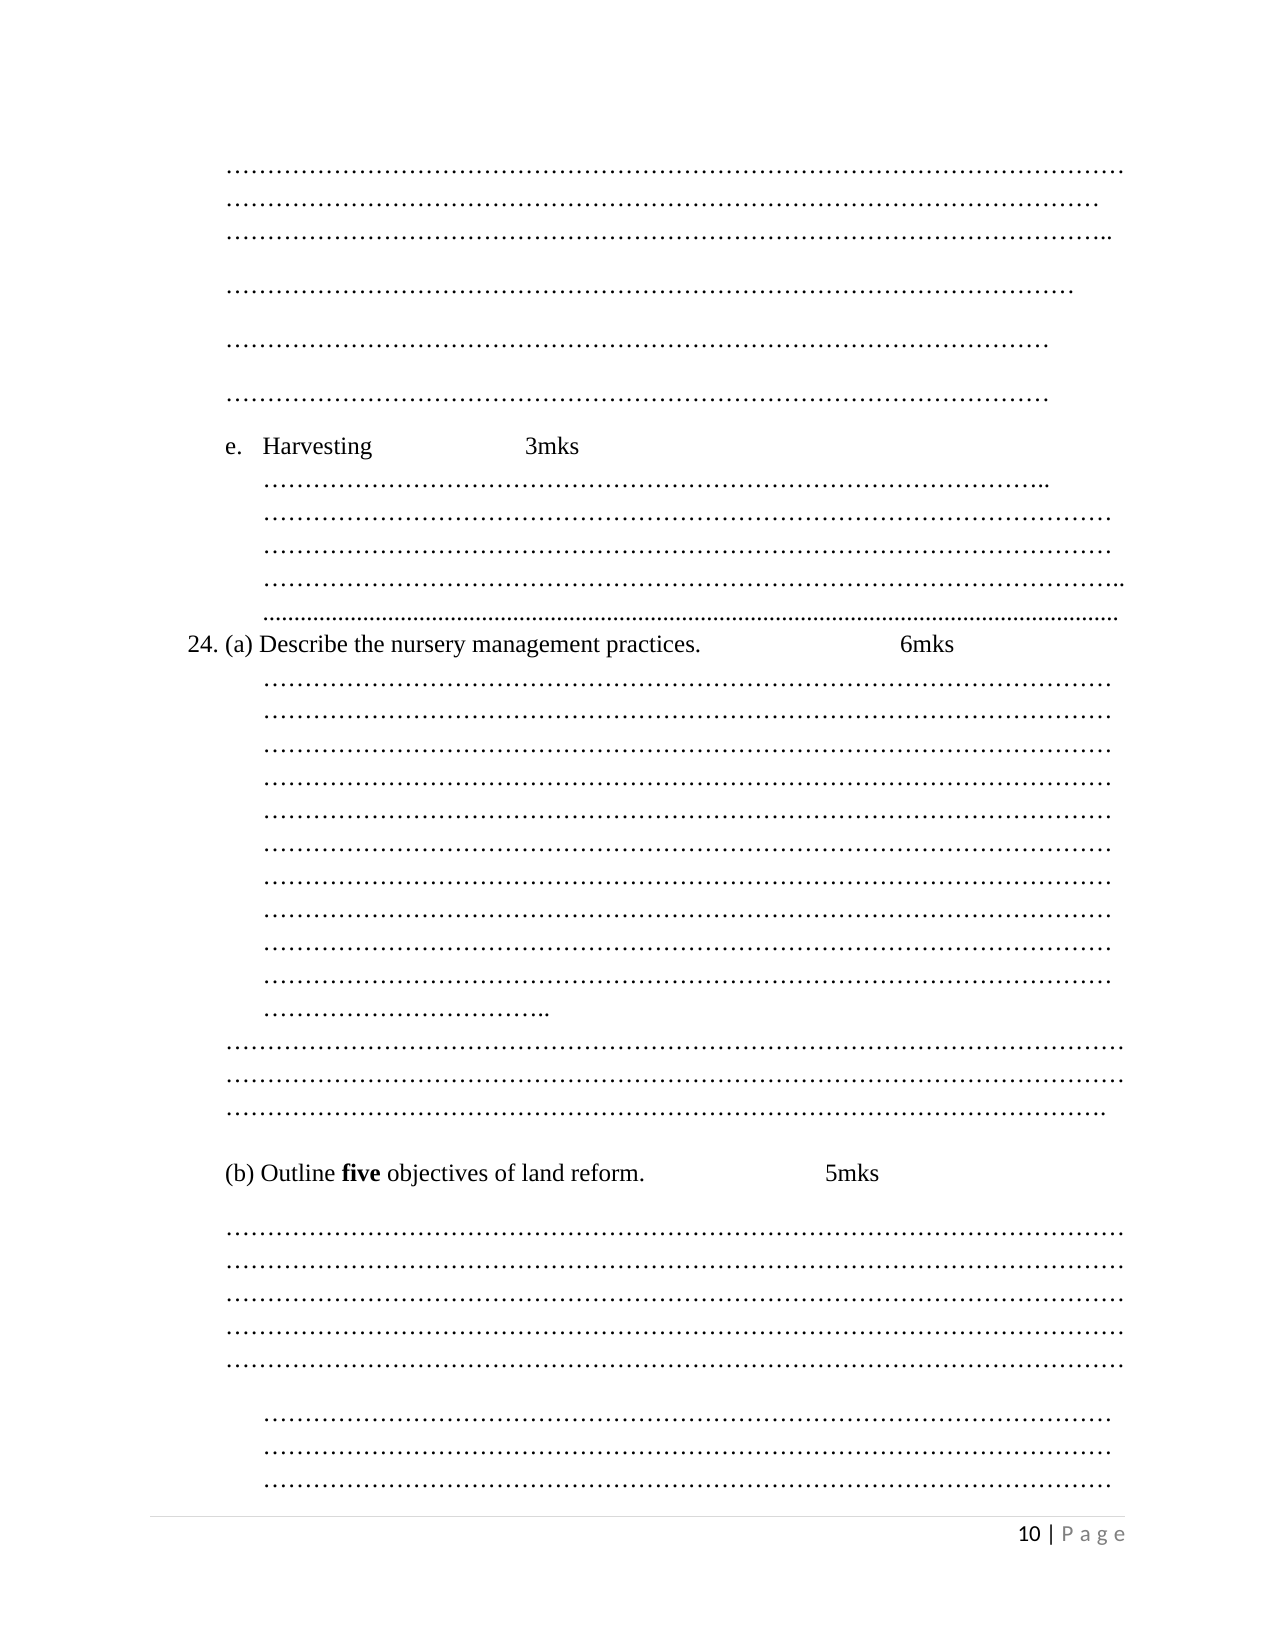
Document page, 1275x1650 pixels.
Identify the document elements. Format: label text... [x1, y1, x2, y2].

list (b) Outline five objectives of land reform. 5mks [225, 1158, 1125, 1187]
list (a) Describe the nursery management practices. 6mks [187, 629, 1125, 658]
list ……………………………………………………………………………………………………………………………………………………………………………………………………………………………………………………………………………………………. [225, 1026, 1125, 1121]
list ………………………………………………………………………………………………………………………………………………………………………………………………………………………………………………………………………………........................................................................................................................................... [262, 497, 1125, 625]
list …………………………………………………………………………………………….. [225, 216, 1125, 245]
text ……………………………………………………………………………………… [150, 378, 1125, 406]
list ………………………………………………………………………………….. [262, 464, 1125, 493]
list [225, 150, 1125, 212]
list Harvesting 3mks [225, 431, 1125, 460]
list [262, 1398, 1125, 1492]
list ……………………………………………………………………………………………………………………………………………………………………………………………………………………………………………………………………………………………………………………………………………………………………………………………………………………………………………………………………………………………………………………………………………………………………………………………………………………………………………………………………………………………………………………………………………………………………………………………………………………………………………………………………………………………………………………………………………………………………….. [262, 663, 1125, 1022]
text ………………………………………………………………………………………… [150, 270, 1125, 299]
text ……………………………………………………………………………………… [150, 324, 1125, 352]
